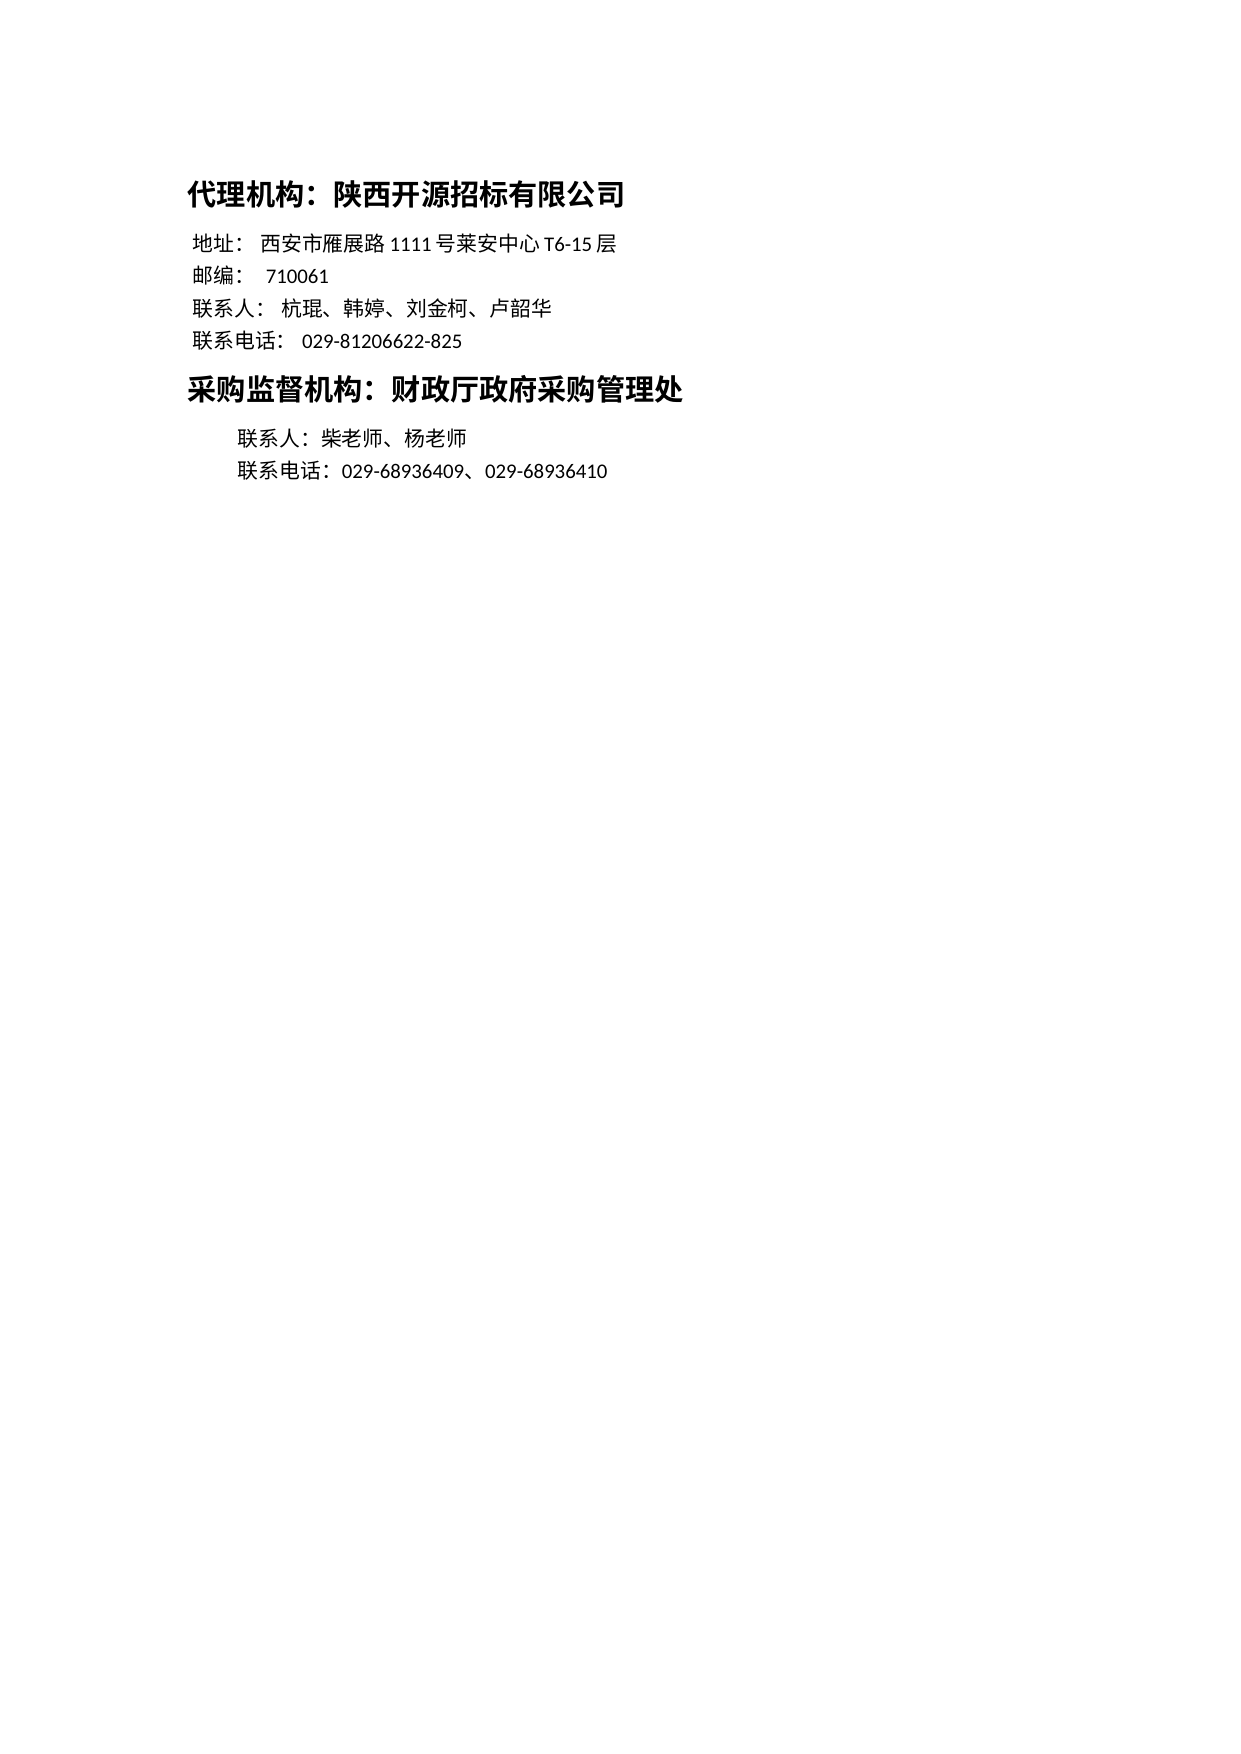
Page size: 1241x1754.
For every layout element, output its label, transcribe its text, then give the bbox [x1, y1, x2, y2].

text 联系人：柴老师、杨老师 [187, 422, 1053, 454]
text 邮编： 710061 [187, 259, 1053, 292]
text 联系电话：029-68936409、029-68936410 [187, 454, 1053, 487]
text 联系电话： 029-81206622-825 [187, 324, 1053, 357]
text 代理机构：陕西开源招标有限公司 [187, 162, 1053, 227]
text 地址： 西安市雁展路1111号莱安中心T6-15层 [187, 227, 1053, 259]
text 采购监督机构：财政厅政府采购管理处 [187, 357, 1053, 422]
text 联系人： 杭琨、韩婷、刘金柯、卢韶华 [187, 292, 1053, 324]
